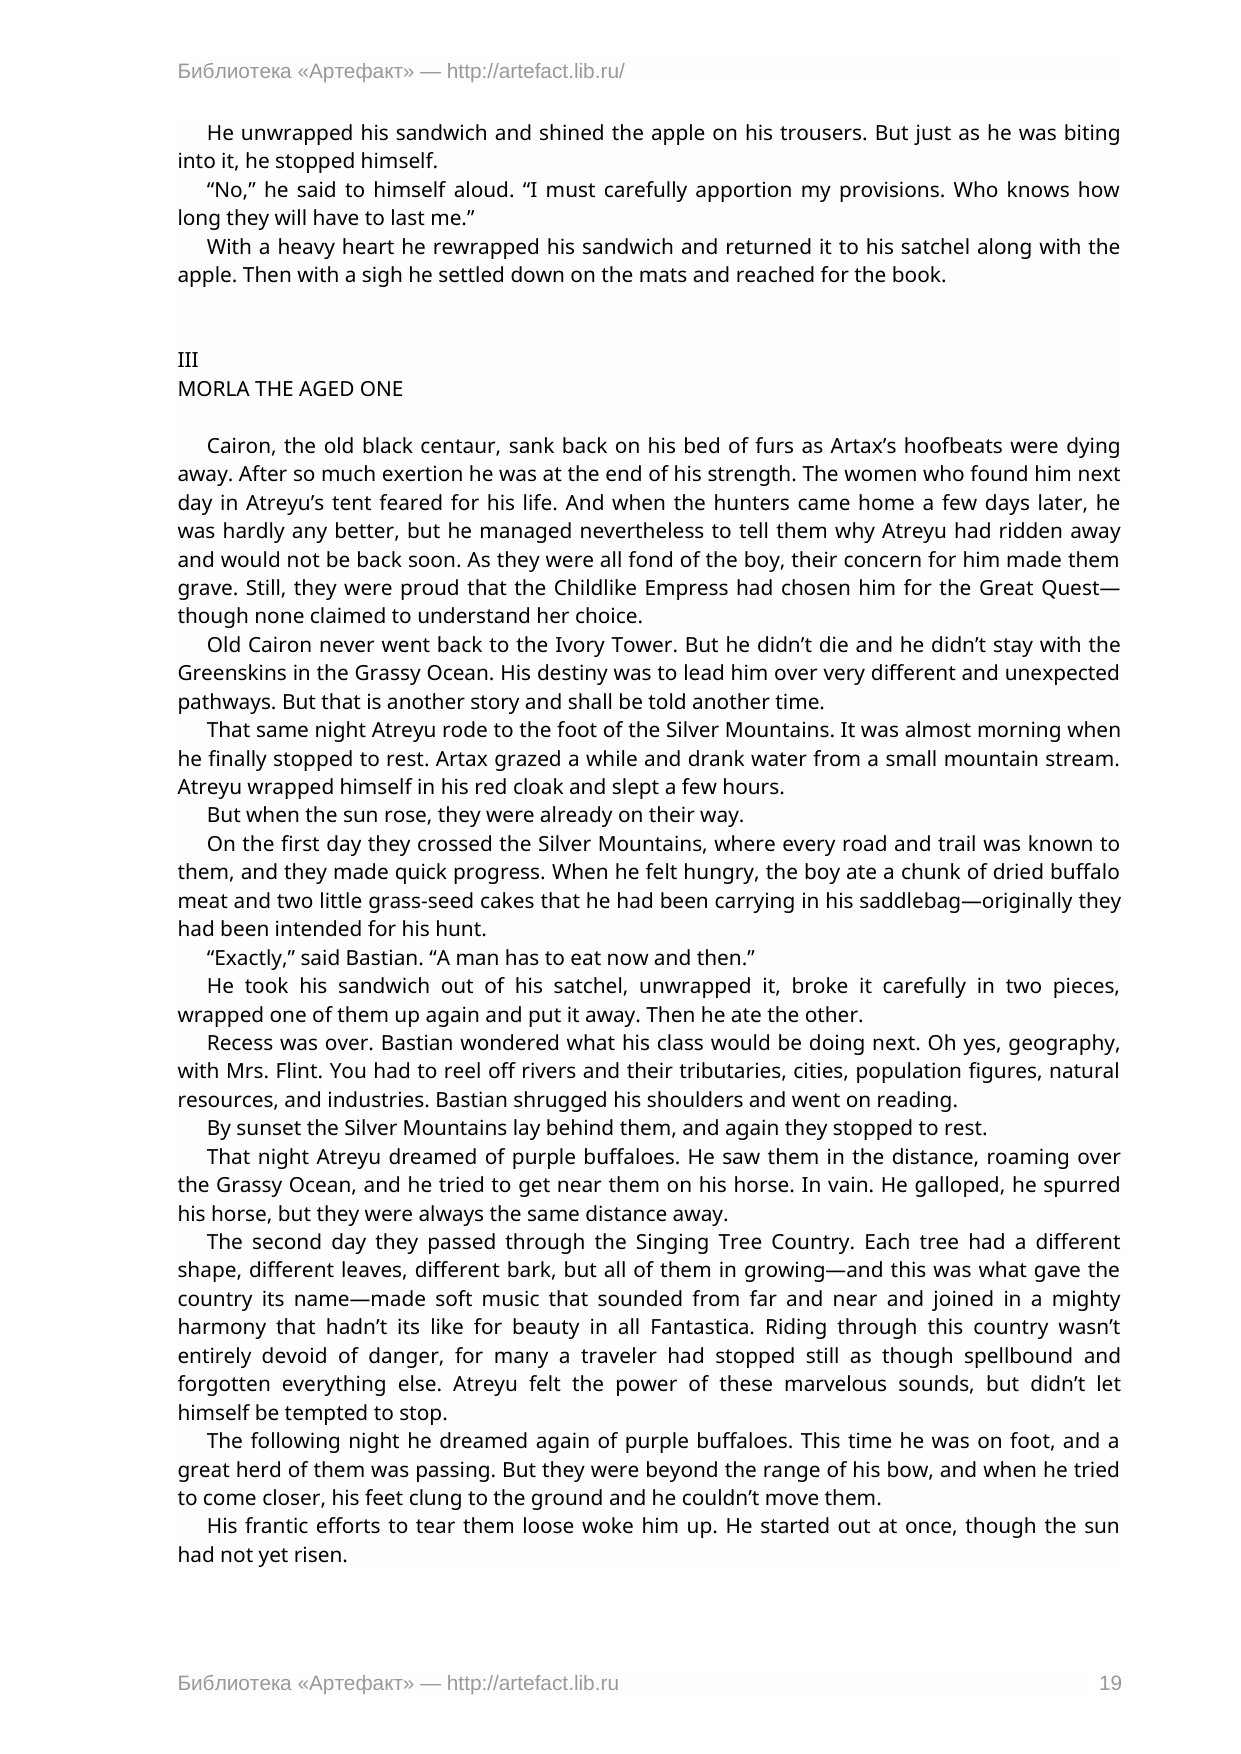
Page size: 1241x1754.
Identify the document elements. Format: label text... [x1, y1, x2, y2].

text “No,” he said to himself aloud. “I must carefully apportion my provisions. Who knows how long they will have to last me.” [177, 175, 1122, 232]
text On the first day they crossed the Silver Mountains, where every road and trail was known to them, and they made quick progress. When he felt hungry, the boy ate a chunk of dried buffalo meat and two little grass-seed cakes that he had been carrying in his saddlebag—originally they had been intended for his hunt. [177, 829, 1122, 943]
text III [177, 346, 1122, 374]
text The second day they passed through the Singing Tree Country. Each tree had a different shape, different leaves, different bark, but all of them in growing—and this was what gave the country its name—made soft music that sounded from far and near and joined in a mighty harmony that hadn’t its like for beauty in all Fantastica. Riding through this country wasn’t entirely devoid of danger, for many a traveler had stopped still as though spellbound and forgotten everything else. Atreyu felt the power of these marvelous sounds, but didn’t let himself be tempted to stop. [177, 1227, 1122, 1426]
text He took his sandwich out of his satchel, unwrapped it, broke it carefully in two pieces, wrapped one of them up again and put it away. Then he ate the other. [177, 971, 1122, 1028]
text MORLA THE AGED ONE [177, 374, 1122, 402]
text Old Cairon never went back to the Ivory Tower. But he didn’t die and he didn’t stay with the Greenskins in the Grassy Ocean. His destiny was to lead him over very different and unexpected pathways. But that is another story and shall be told another time. [177, 630, 1122, 715]
text That same night Atreyu rode to the foot of the Silver Mountains. It was almost morning when he finally stopped to rest. Artax grazed a while and drank water from a small mountain stream. Atreyu wrapped himself in his red cloak and slept a few hours. [177, 715, 1122, 801]
text With a heavy heart he rewrapped his sandwich and returned it to his satchel along with the apple. Then with a sigh he settled down on the mats and reached for the book. [177, 232, 1122, 289]
text Cairon, the old black centaur, sank back on his bed of furs as Artax’s hoofbeats were dying away. After so much exertion he was at the end of his strength. The women who found him next day in Atreyu’s tent feared for his life. And when the hunters came home a few days later, he was hardly any better, but he managed nevertheless to tell them why Atreyu had ridden away and would not be back soon. As they were all fond of the boy, their concern for him made them grave. Still, they were proud that the Childlike Empress had chosen him for the Great Quest—though none claimed to understand her choice. [177, 431, 1122, 630]
text He unwrapped his sandwich and shined the apple on his trousers. But just as he was biting into it, he stopped himself. [177, 118, 1122, 175]
text Recess was over. Bastian wondered what his class would be doing next. Oh yes, geography, with Mrs. Flint. You had to reel off rivers and their tributaries, cities, population figures, natural resources, and industries. Bastian shrugged his shoulders and went on reading. [177, 1028, 1122, 1113]
text His frantic efforts to tear them loose woke him up. He started out at once, though the sun had not yet risen. [177, 1512, 1122, 1568]
text “Exactly,” said Bastian. “A man has to eat now and then.” [177, 943, 1122, 971]
text By sunset the Silver Mountains lay behind them, and again they stopped to rest. [177, 1113, 1122, 1142]
text That night Atreyu dreamed of purple buffaloes. He saw them in the distance, roaming over the Grassy Ocean, and he tried to get near them on his horse. In vain. He galloped, he spurred his horse, but they were always the same distance away. [177, 1142, 1122, 1227]
text The following night he dreamed again of purple buffaloes. This time he was on foot, and a great herd of them was passing. But they were beyond the range of his bow, and when he tried to come closer, his feet clung to the ground and he couldn’t move them. [177, 1426, 1122, 1512]
text But when the sun rose, they were already on their way. [177, 801, 1122, 829]
